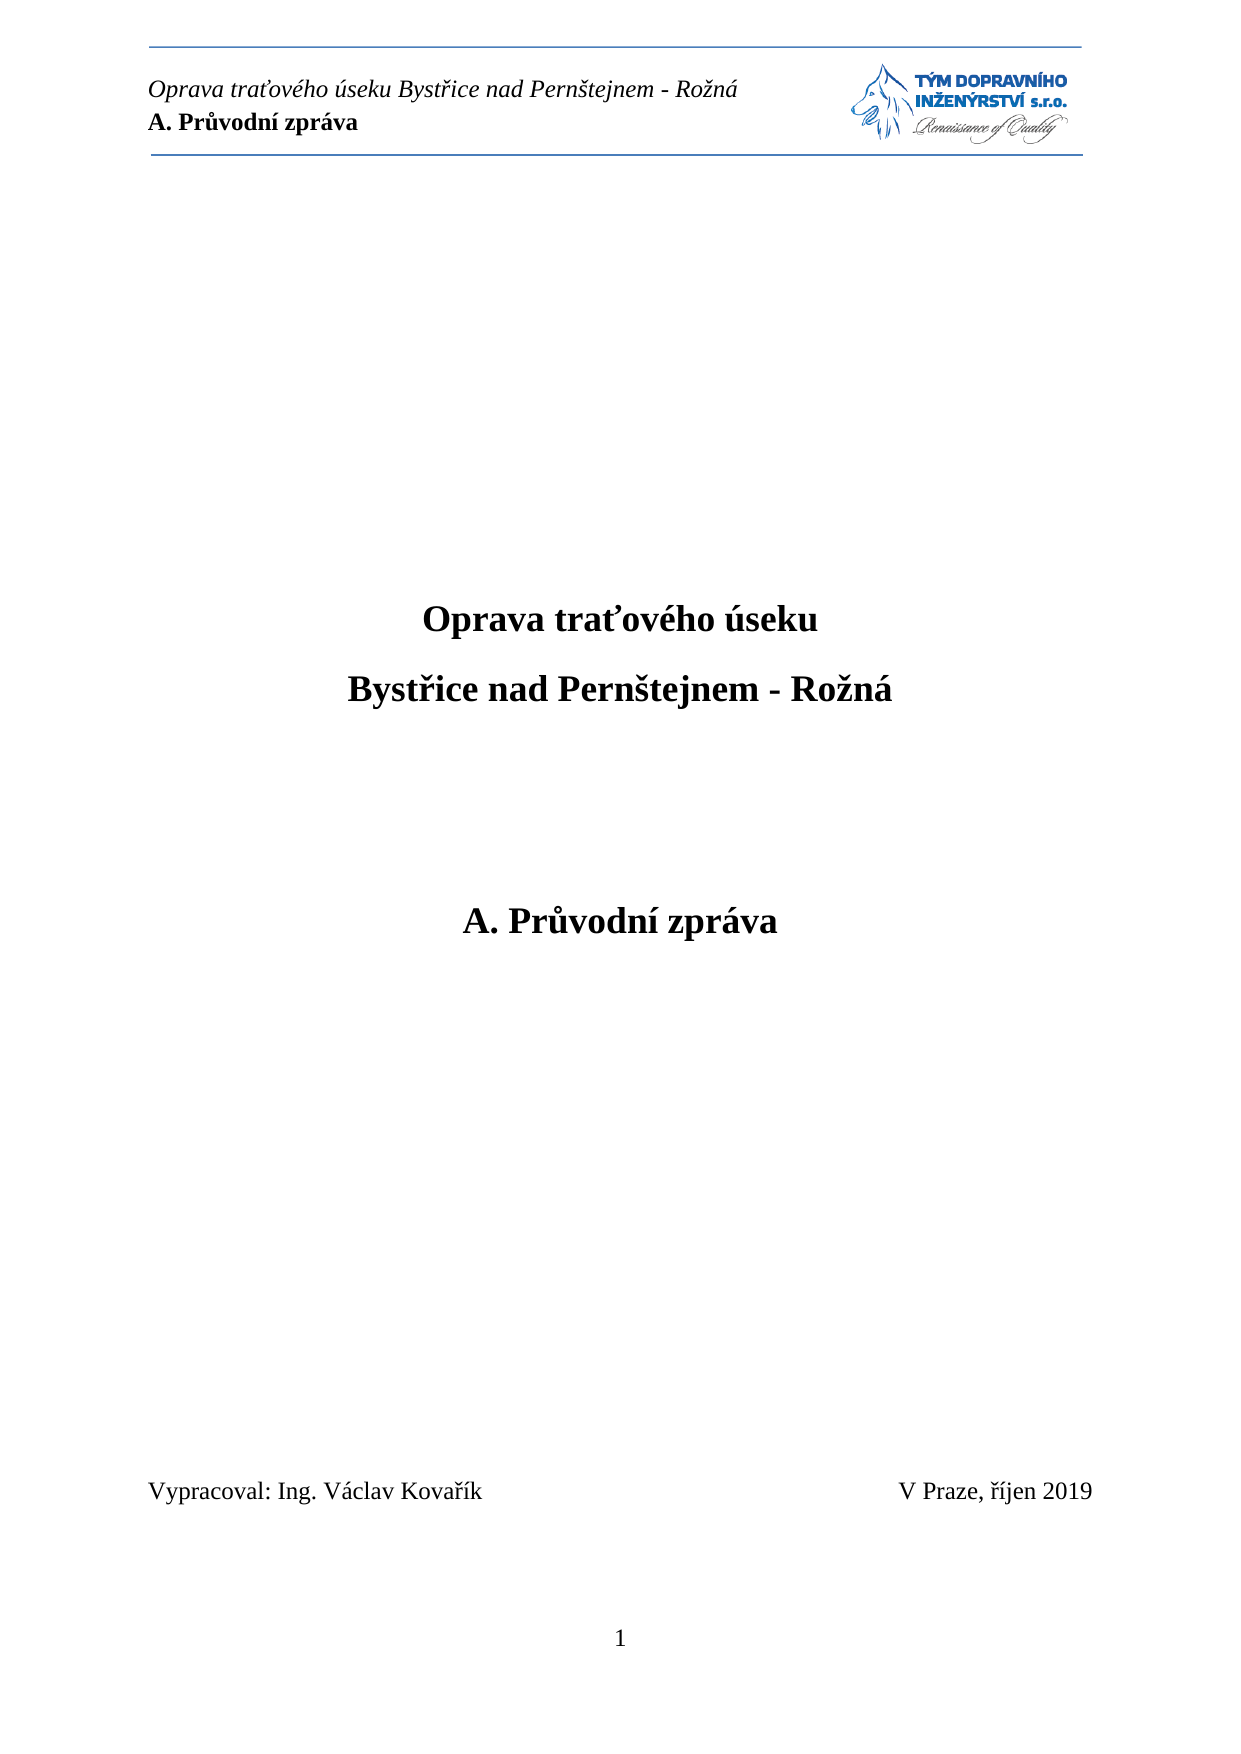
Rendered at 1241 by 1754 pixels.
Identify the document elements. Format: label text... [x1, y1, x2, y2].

text Vypracoval: Ing. Václav Kovařík V Praze, říjen 2019 [148, 1476, 1092, 1505]
text Bystřice nad Pernštejnem - Rožná [148, 666, 1092, 709]
text A. Průvodní zpráva [148, 898, 1092, 942]
text Oprava traťového úseku [148, 596, 1092, 639]
